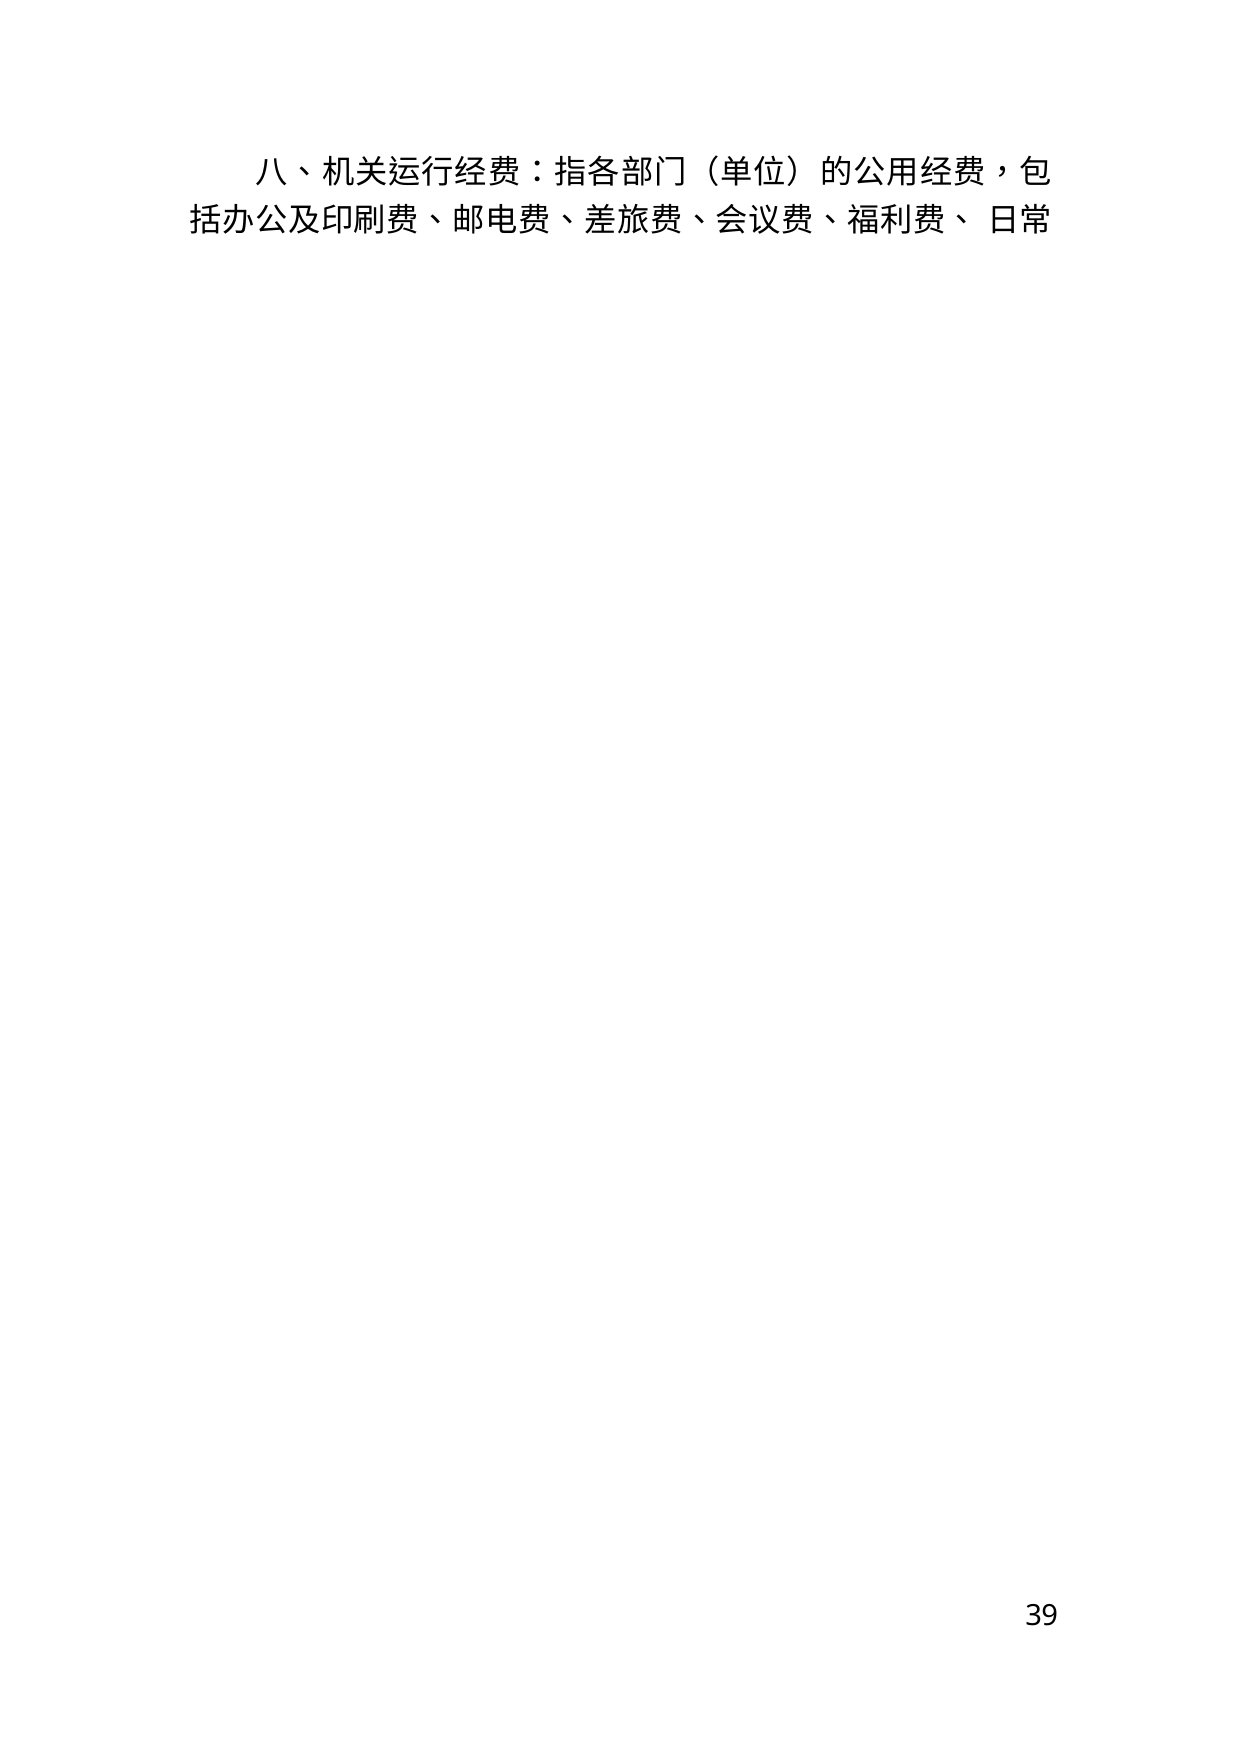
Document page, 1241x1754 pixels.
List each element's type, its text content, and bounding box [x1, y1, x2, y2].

text 八、机关运行经费：指各部门（单位）的公用经费，包 括办公及印刷费、邮电费、差旅费、会议费、福利费、 日常 [189, 149, 1053, 241]
